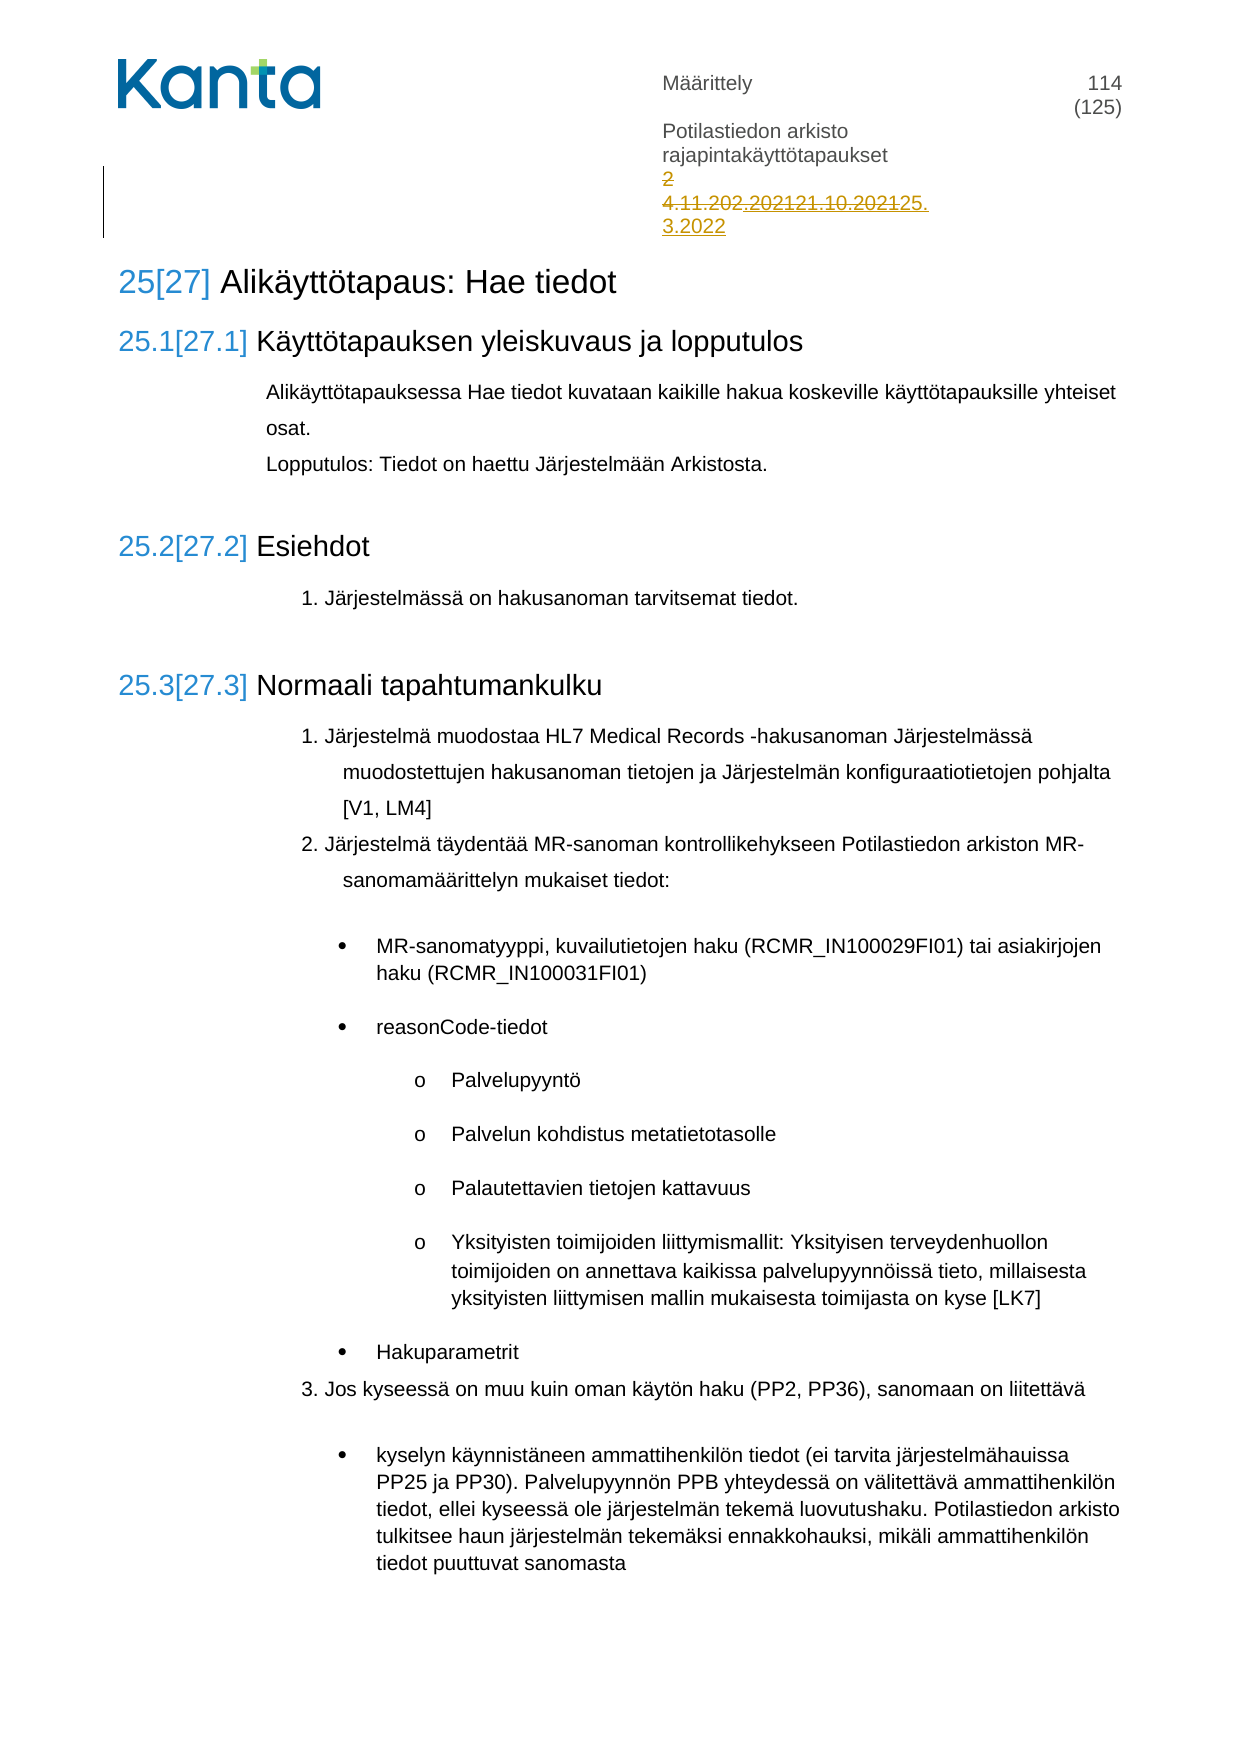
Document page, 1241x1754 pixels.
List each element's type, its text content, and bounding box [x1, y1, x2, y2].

subtitle Alikäyttötapaus: Hae tiedot [118, 262, 1122, 301]
list kyselyn käynnistäneen ammattihenkilön tiedot (ei tarvita järjestelmähauissa PP25 ja PP30). Palvelupyynnön PPB yhteydessä on välitettävä ammattihenkilön tiedot, ellei kyseessä ole järjestelmän tekemä luovutushaku. Potilastiedon arkisto tulkitsee haun järjestelmän tekemäksi ennakkohauksi, mikäli ammattihenkilön tiedot puuttuvat sanomasta [339, 1440, 1122, 1575]
list Palvelupyyntö [414, 1066, 1122, 1093]
subtitle Esiehdot [118, 529, 1122, 563]
text Lopputulos: Tiedot on haettu Järjestelmään Arkistosta. [266, 452, 1122, 476]
text Alikäyttötapauksessa Hae tiedot kuvataan kaikille hakua koskeville käyttötapauksille yhteiset osat. [266, 380, 1122, 440]
list Palautettavien tietojen kattavuus [414, 1175, 1122, 1202]
list Yksityisten toimijoiden liittymismallit: Yksityisen terveydenhuollon toimijoiden on annettava kaikissa palvelupyynnöissä tieto, millaisesta yksityisten liittymisen mallin mukaisesta toimijasta on kyse [LK7] [414, 1229, 1122, 1310]
list Hakuparametrit [339, 1337, 1122, 1364]
subtitle Käyttötapauksen yleiskuvaus ja lopputulos [118, 323, 1122, 357]
picture [118, 59, 321, 109]
list Palvelun kohdistus metatietotasolle [414, 1121, 1122, 1148]
list Järjestelmä täydentää MR-sanoman kontrollikehykseen Potilastiedon arkiston MR-sanomamäärittelyn mukaiset tiedot: [301, 832, 1122, 892]
list Järjestelmässä on hakusanoman tarvitsemat tiedot. [301, 586, 1122, 610]
list Jos kyseessä on muu kuin oman käytön haku (PP2, PP36), sanomaan on liitettävä [301, 1377, 1122, 1401]
list MR-sanomatyyppi, kuvailutietojen haku (RCMR_IN100029FI01) tai asiakirjojen haku (RCMR_IN100031FI01) [339, 931, 1122, 985]
subtitle Normaali tapahtumankulku [118, 668, 1122, 701]
list reasonCode-tiedot [339, 1012, 1122, 1039]
list Järjestelmä muodostaa HL7 Medical Records -hakusanoman Järjestelmässä muodostettujen hakusanoman tietojen ja Järjestelmän konfiguraatiotietojen pohjalta [V1, LM4] [301, 724, 1122, 820]
